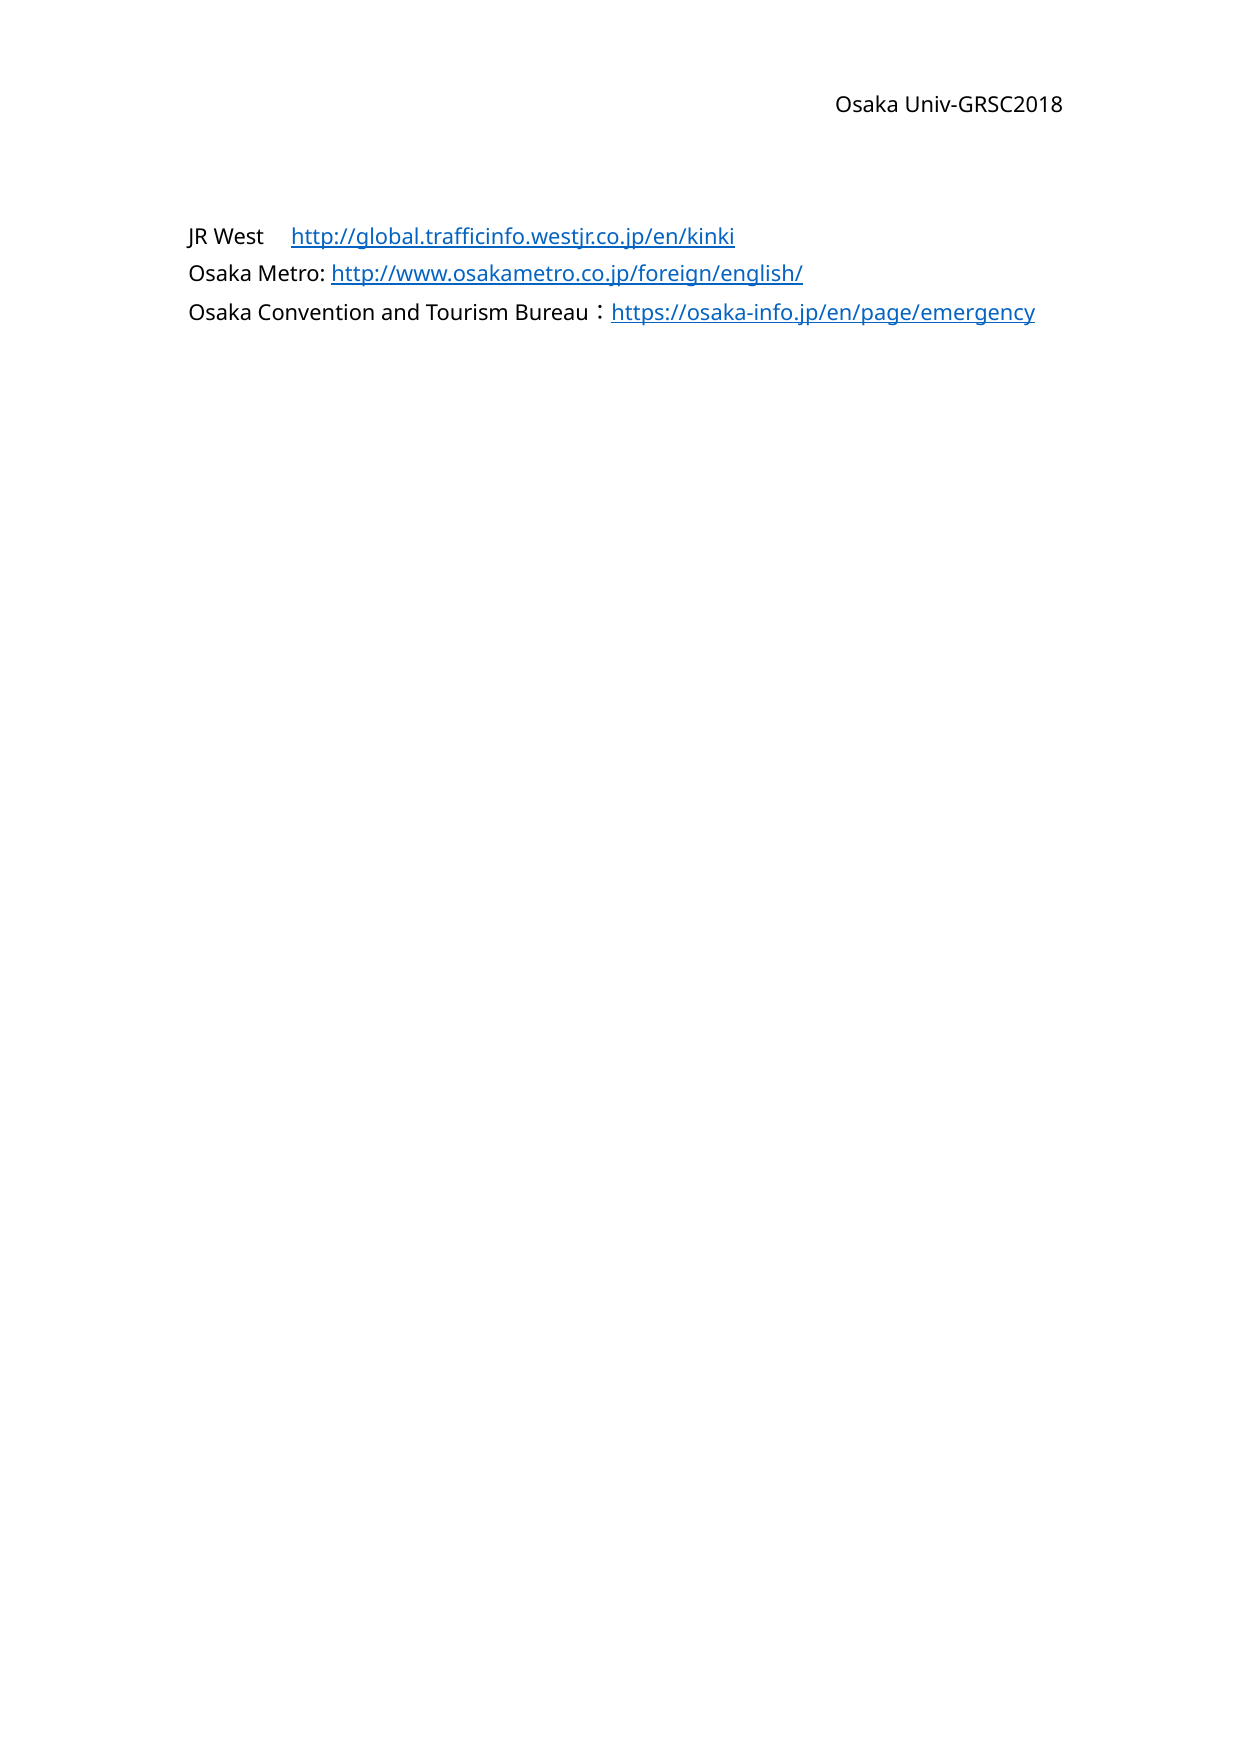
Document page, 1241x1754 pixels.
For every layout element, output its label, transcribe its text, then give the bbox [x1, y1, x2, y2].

text Osaka Metro: http://www.osakametro.co.jp/foreign/english/ [177, 254, 1063, 292]
text JR West http://global.trafficinfo.westjr.co.jp/en/kinki [177, 217, 1063, 254]
text Osaka Convention and Tourism Bureau：https://osaka-info.jp/en/page/emergency [177, 292, 1063, 329]
